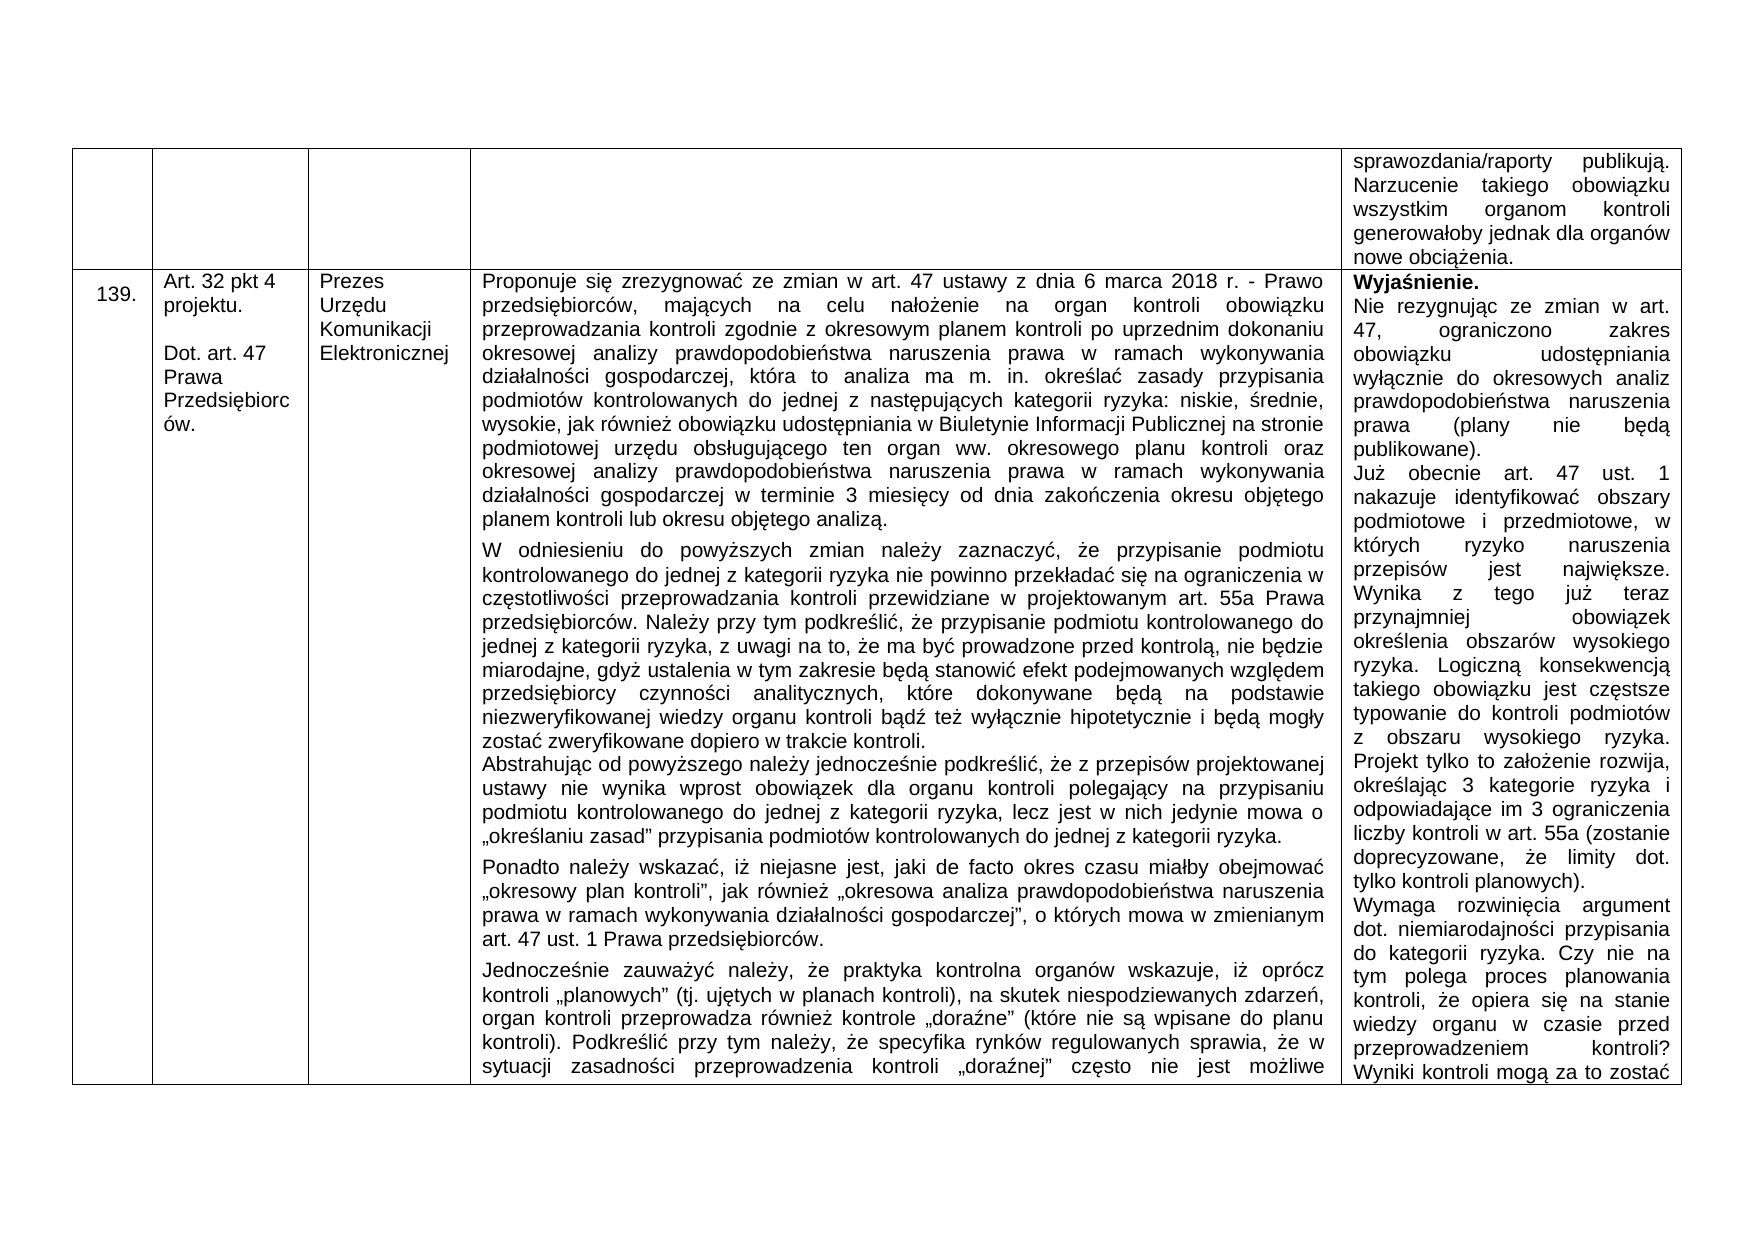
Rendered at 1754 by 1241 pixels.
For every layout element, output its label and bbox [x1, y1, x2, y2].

table_cell [73, 270, 152, 1084]
table_cell [1342, 270, 1681, 1084]
table_cell [309, 149, 470, 268]
table_cell [153, 149, 308, 268]
table_cell [471, 270, 1341, 1084]
table_cell [73, 149, 152, 268]
table_cell [309, 270, 470, 1084]
table_cell [471, 149, 1341, 268]
table_cell [153, 270, 308, 1084]
table_cell [1342, 149, 1681, 268]
